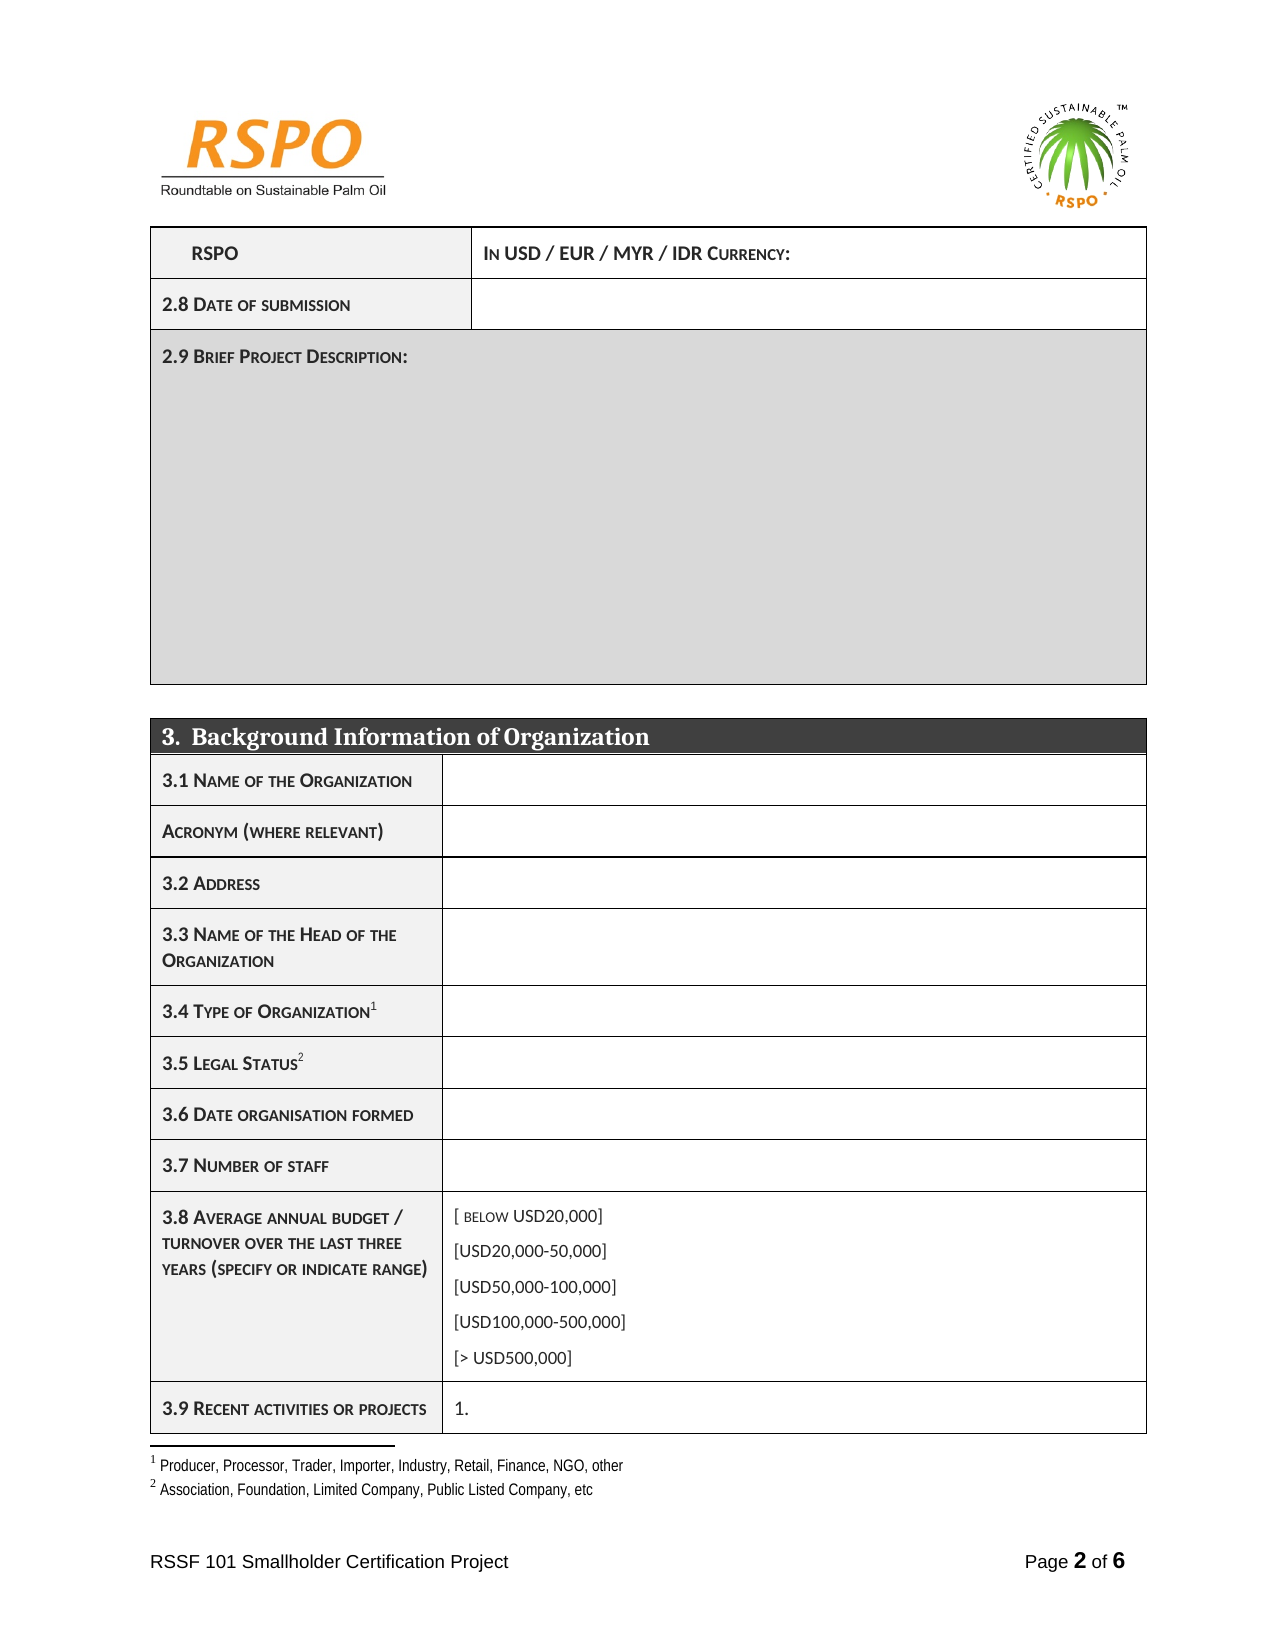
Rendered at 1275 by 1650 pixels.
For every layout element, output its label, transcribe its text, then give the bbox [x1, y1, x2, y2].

table_cell 3.1 Name of the Organization [151, 755, 442, 805]
table_cell 2.8 Date of submission [151, 279, 471, 329]
table_cell In USD / EUR / MYR / IDR Currency: [472, 228, 1146, 278]
table_cell 3.4 Type of Organization [151, 986, 442, 1036]
table_header Background Information of Organization [151, 719, 1146, 753]
table_cell [443, 1140, 1146, 1191]
table_cell [443, 1037, 1146, 1088]
table_cell [ below USD20,000] [USD20,000-50,000] [USD50,000-100,000] [USD100,000-500,000] [> USD500,000] [443, 1192, 1146, 1381]
picture [994, 75, 1158, 237]
table_cell [443, 909, 1146, 985]
table_cell [443, 755, 1146, 805]
table_cell 2.7 Contribution requested from RSPO [151, 228, 471, 278]
table_cell [443, 986, 1146, 1036]
picture [150, 111, 396, 203]
table_cell 3.3 Name of the Head of the Organization [151, 909, 442, 985]
table_cell 3.5 Legal Status [151, 1037, 442, 1088]
table_cell 3.9 Recent activities or projects that best characterise your organisation (max. three) [151, 1382, 442, 1433]
table_cell 3.8 Average annual budget / turnover over the last three years (specify or indicate range) [151, 1192, 442, 1381]
table_cell 1. [443, 1382, 1146, 1433]
table_cell [472, 279, 1146, 329]
table_cell 3.2 Address [151, 858, 442, 908]
table_cell [443, 806, 1146, 856]
table_cell [443, 1089, 1146, 1139]
table_cell 3.7 Number of staff [151, 1140, 442, 1191]
table_cell [443, 858, 1146, 908]
table_cell 3.6 Date organisation formed [151, 1089, 442, 1139]
table_cell Acronym (where relevant) [151, 806, 442, 856]
table_cell 2.9 Brief Project Description: [151, 330, 1146, 684]
